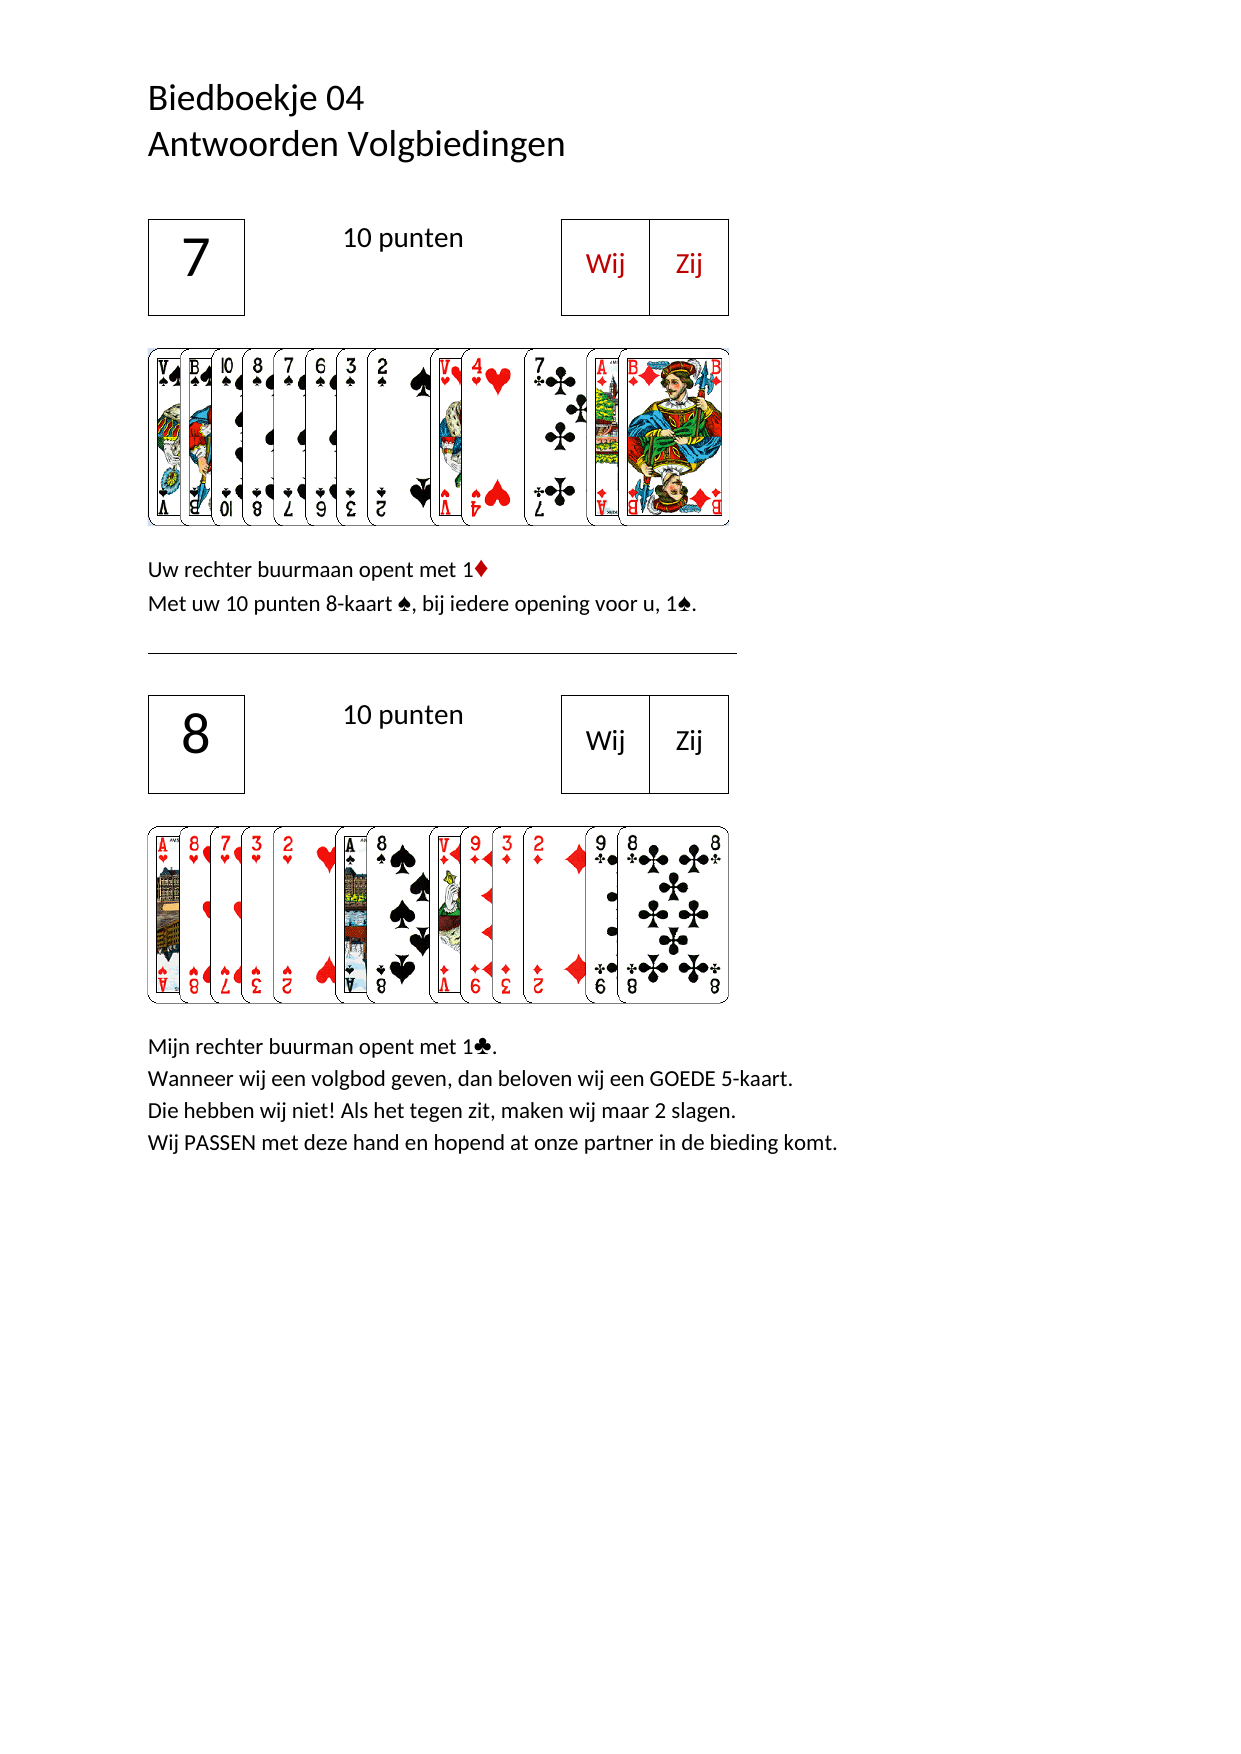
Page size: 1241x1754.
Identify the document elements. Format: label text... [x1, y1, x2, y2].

table_header Wij [562, 220, 649, 315]
table_header Zij [650, 220, 728, 315]
table_header 10 punten [245, 219, 561, 315]
table_header Zij [650, 696, 728, 792]
table_header 8 [149, 696, 244, 792]
text Mijn rechter buurman opent met 1♣. Wanneer wij een volgbod geven, dan beloven wij een GOEDE 5-kaart. Die hebben wij niet! Als het tegen zit, maken wij maar 2 slagen. Wij PASSEN met deze hand en hopend at onze partner in de bieding komt. [148, 1029, 1093, 1157]
text Uw rechter buurmaan opent met 1♦ Met uw 10 punten 8-kaart ♠, bij iedere opening voor u, 1♠. [148, 550, 1093, 617]
picture [147, 348, 730, 526]
table_header 10 punten [245, 695, 561, 792]
table_header 7 [149, 220, 244, 315]
picture [147, 825, 729, 1004]
table_header Wij [562, 696, 649, 792]
